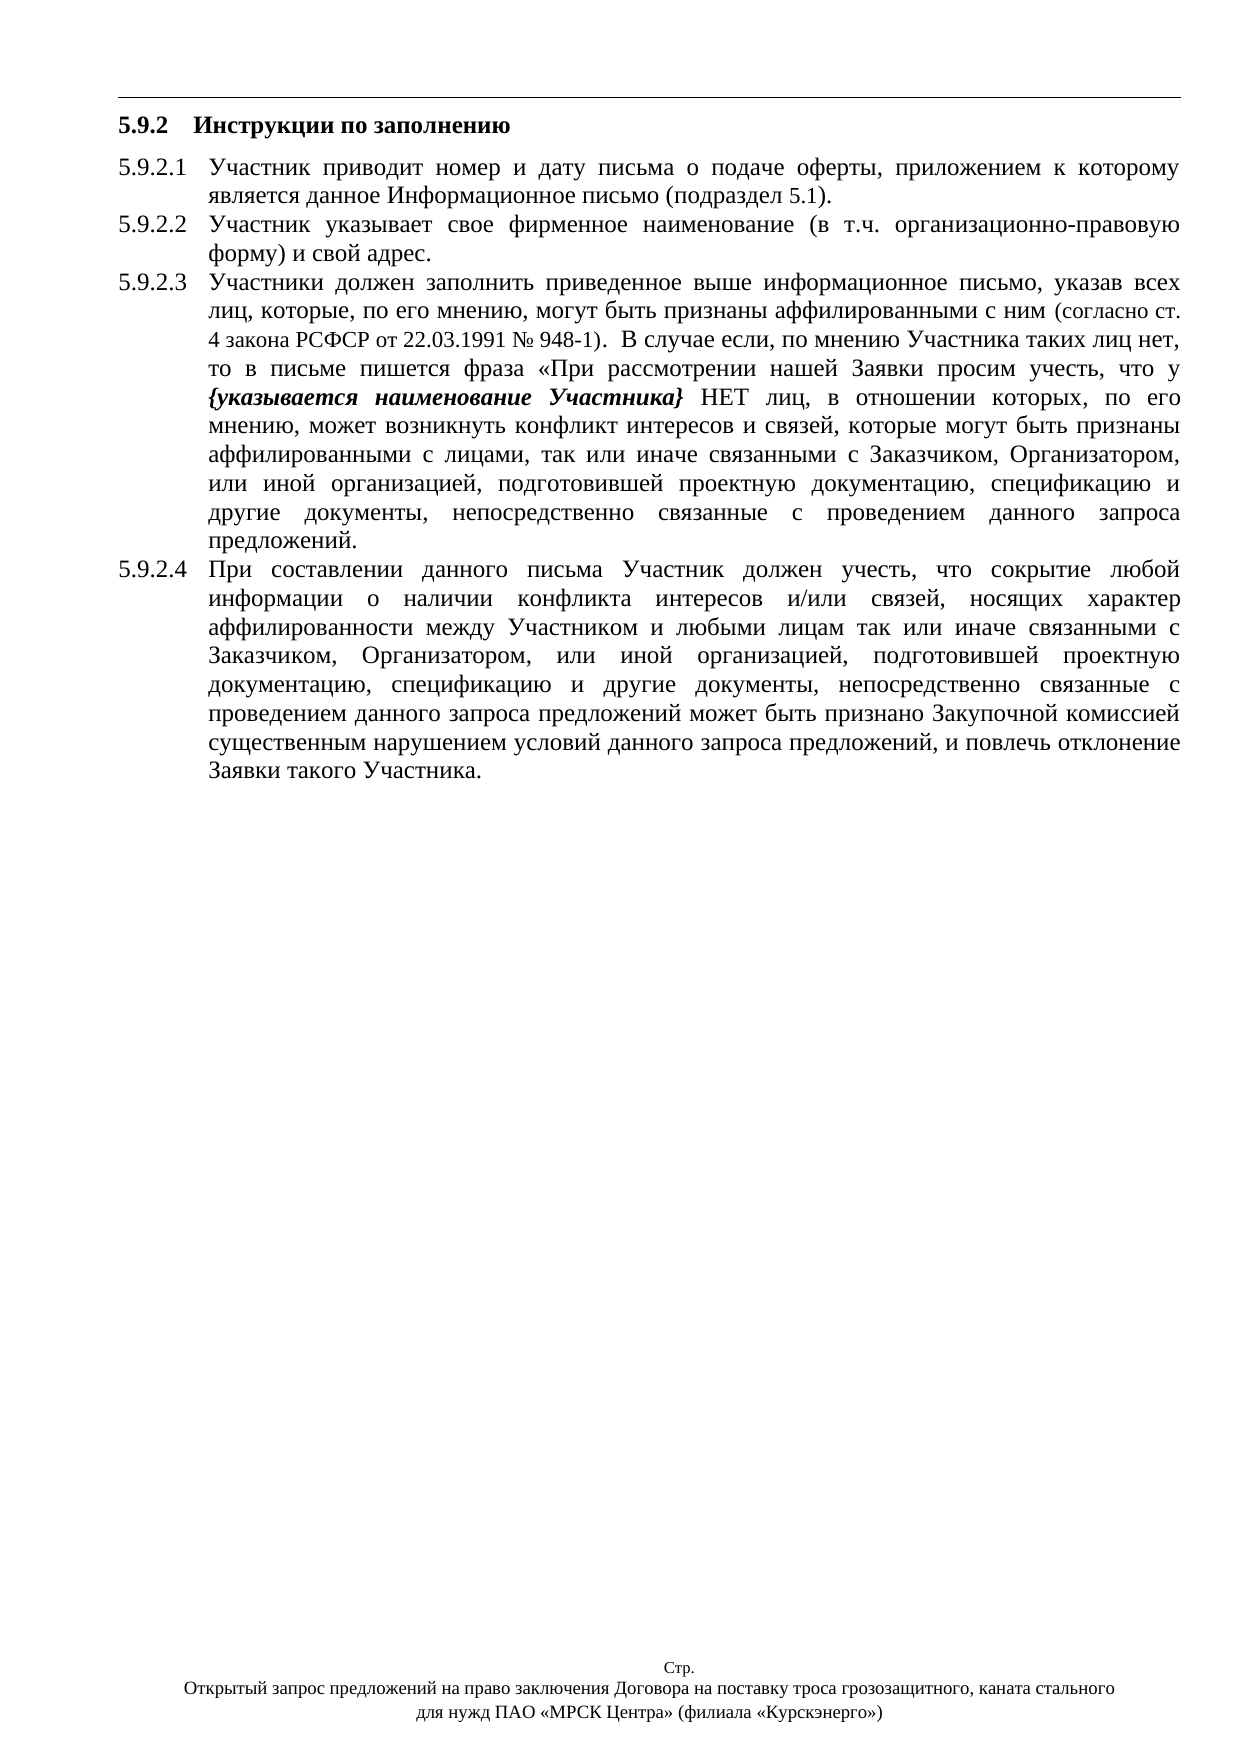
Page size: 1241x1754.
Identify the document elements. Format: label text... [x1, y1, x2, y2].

subtitle Инструкции по заполнению [118, 111, 1181, 139]
list Участник указывает свое фирменное наименование (в т.ч. организационно-правовую форму) и свой адрес. [118, 209, 1181, 267]
list Участник приводит номер и дату письма о подаче оферты, приложением к которому является данное Информационное письмо (подраздел 5.1). [118, 152, 1181, 209]
list Участники должен заполнить приведенное выше информационное письмо, указав всех лиц, которые, по его мнению, могут быть признаны аффилированными с ним (согласно ст. 4 закона РСФСР от 22.03.1991 № 948-1). В случае если, по мнению Участника таких лиц нет, то в письме пишется фраза «При рассмотрении нашей Заявки просим учесть, что у {указывается наименование Участника} НЕТ лиц, в отношении которых, по его мнению, может возникнуть конфликт интересов и связей, которые могут быть признаны аффилированными с лицами, так или иначе связанными с Заказчиком, Организатором, или иной организацией, подготовившей проектную документацию, спецификацию и другие документы, непосредственно связанные с проведением данного запроса предложений. [118, 267, 1181, 554]
list При составлении данного письма Участник должен учесть, что сокрытие любой информации о наличии конфликта интересов и/или связей, носящих характер аффилированности между Участником и любыми лицам так или иначе связанными с Заказчиком, Организатором, или иной организацией, подготовившей проектную документацию, спецификацию и другие документы, непосредственно связанные с проведением данного запроса предложений может быть признано Закупочной комиссией существенным нарушением условий данного запроса предложений, и повлечь отклонение Заявки такого Участника. [118, 554, 1181, 784]
